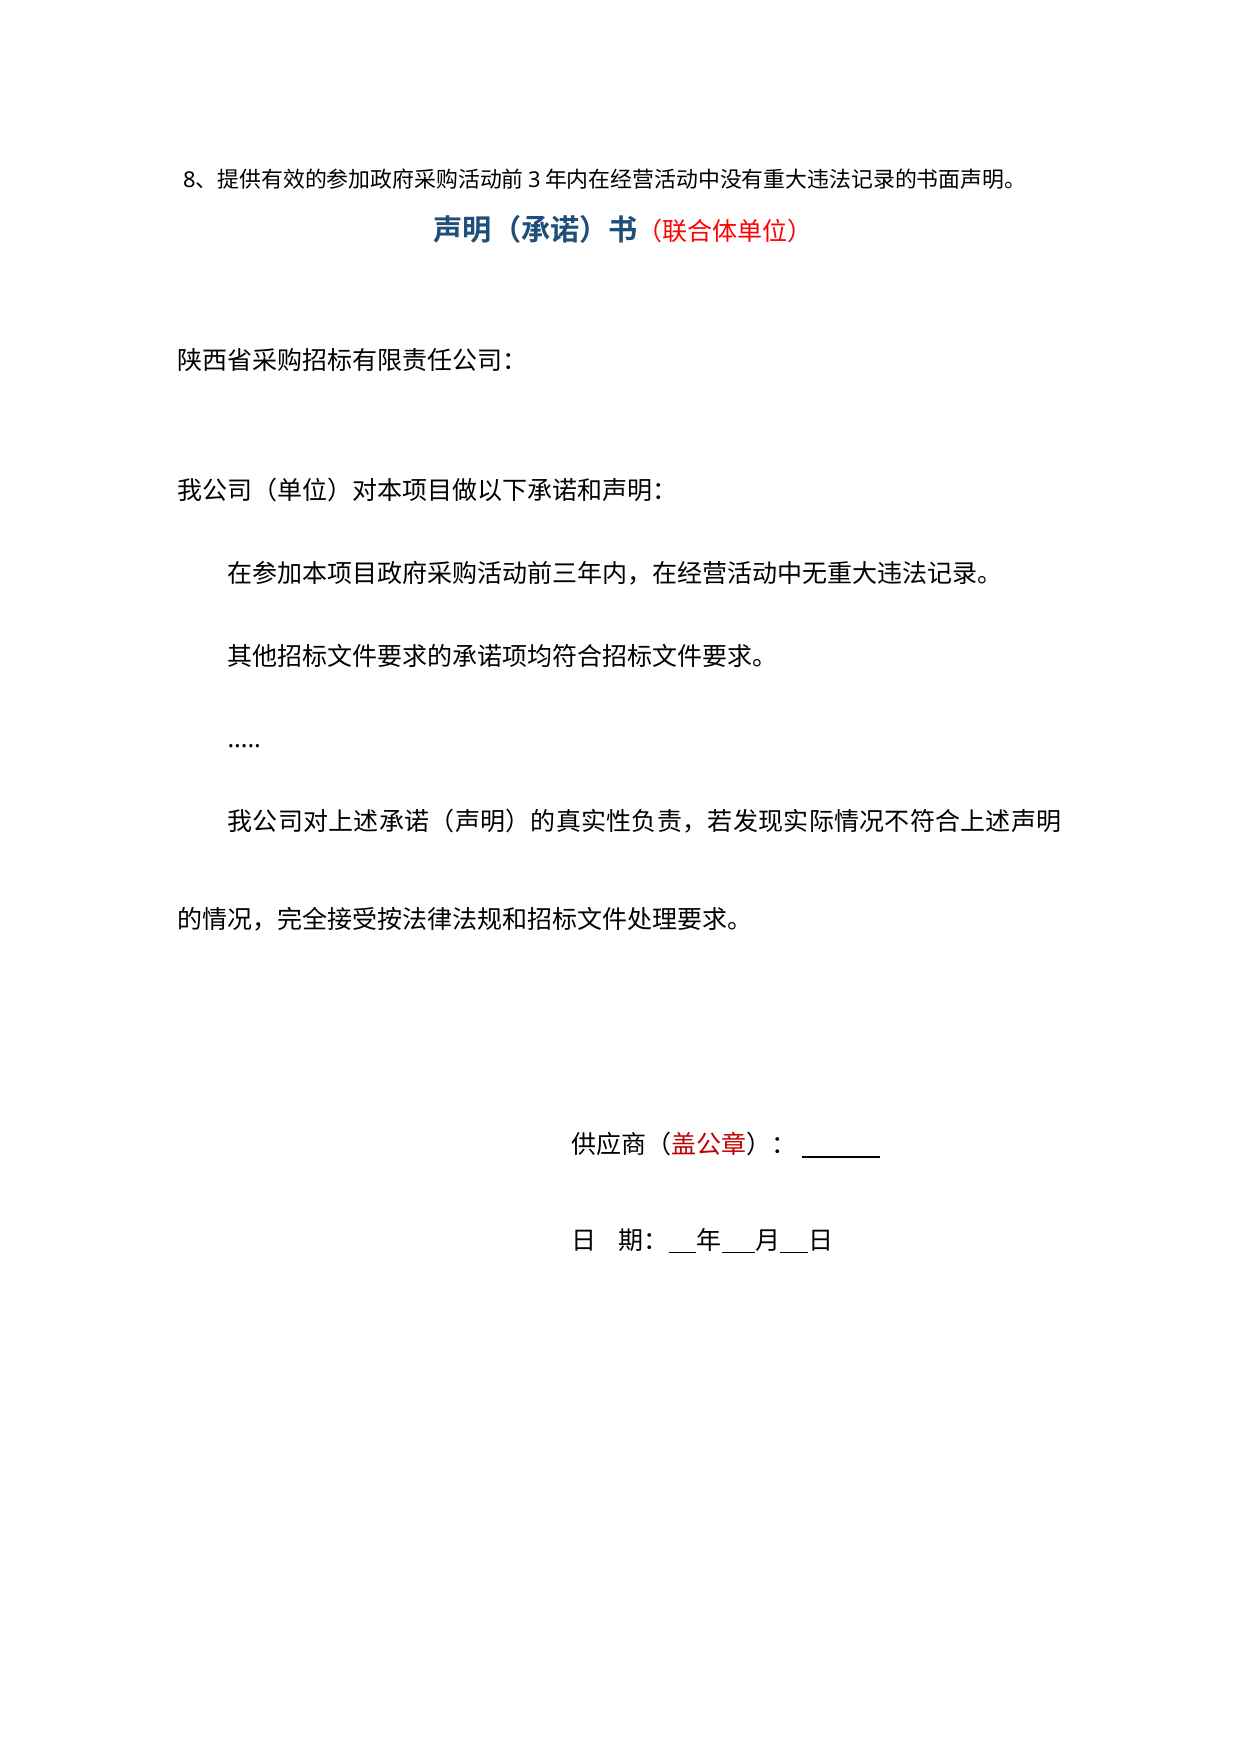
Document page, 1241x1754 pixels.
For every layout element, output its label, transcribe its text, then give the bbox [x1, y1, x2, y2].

text 8、提供有效的参加政府采购活动前3年内在经营活动中没有重大违法记录的书面声明。 [177, 162, 1069, 194]
text 在参加本项目政府采购活动前三年内，在经营活动中无重大违法记录。 [177, 539, 1063, 604]
text 供应商（盖公章）： [177, 1111, 1063, 1176]
text 日 期： 年 月 日 [177, 1206, 1063, 1271]
text 陕西省采购招标有限责任公司： [177, 326, 1063, 391]
text 我公司对上述承诺（声明）的真实性负责，若发现实际情况不符合上述声明的情况，完全接受按法律法规和招标文件处理要求。 [177, 787, 1063, 950]
list 声明（承诺）书（联合体单位） [177, 206, 1069, 248]
text 其他招标文件要求的承诺项均符合招标文件要求。 [177, 622, 1063, 687]
text 我公司（单位）对本项目做以下承诺和声明： [177, 456, 1063, 521]
text ..... [177, 705, 1063, 770]
